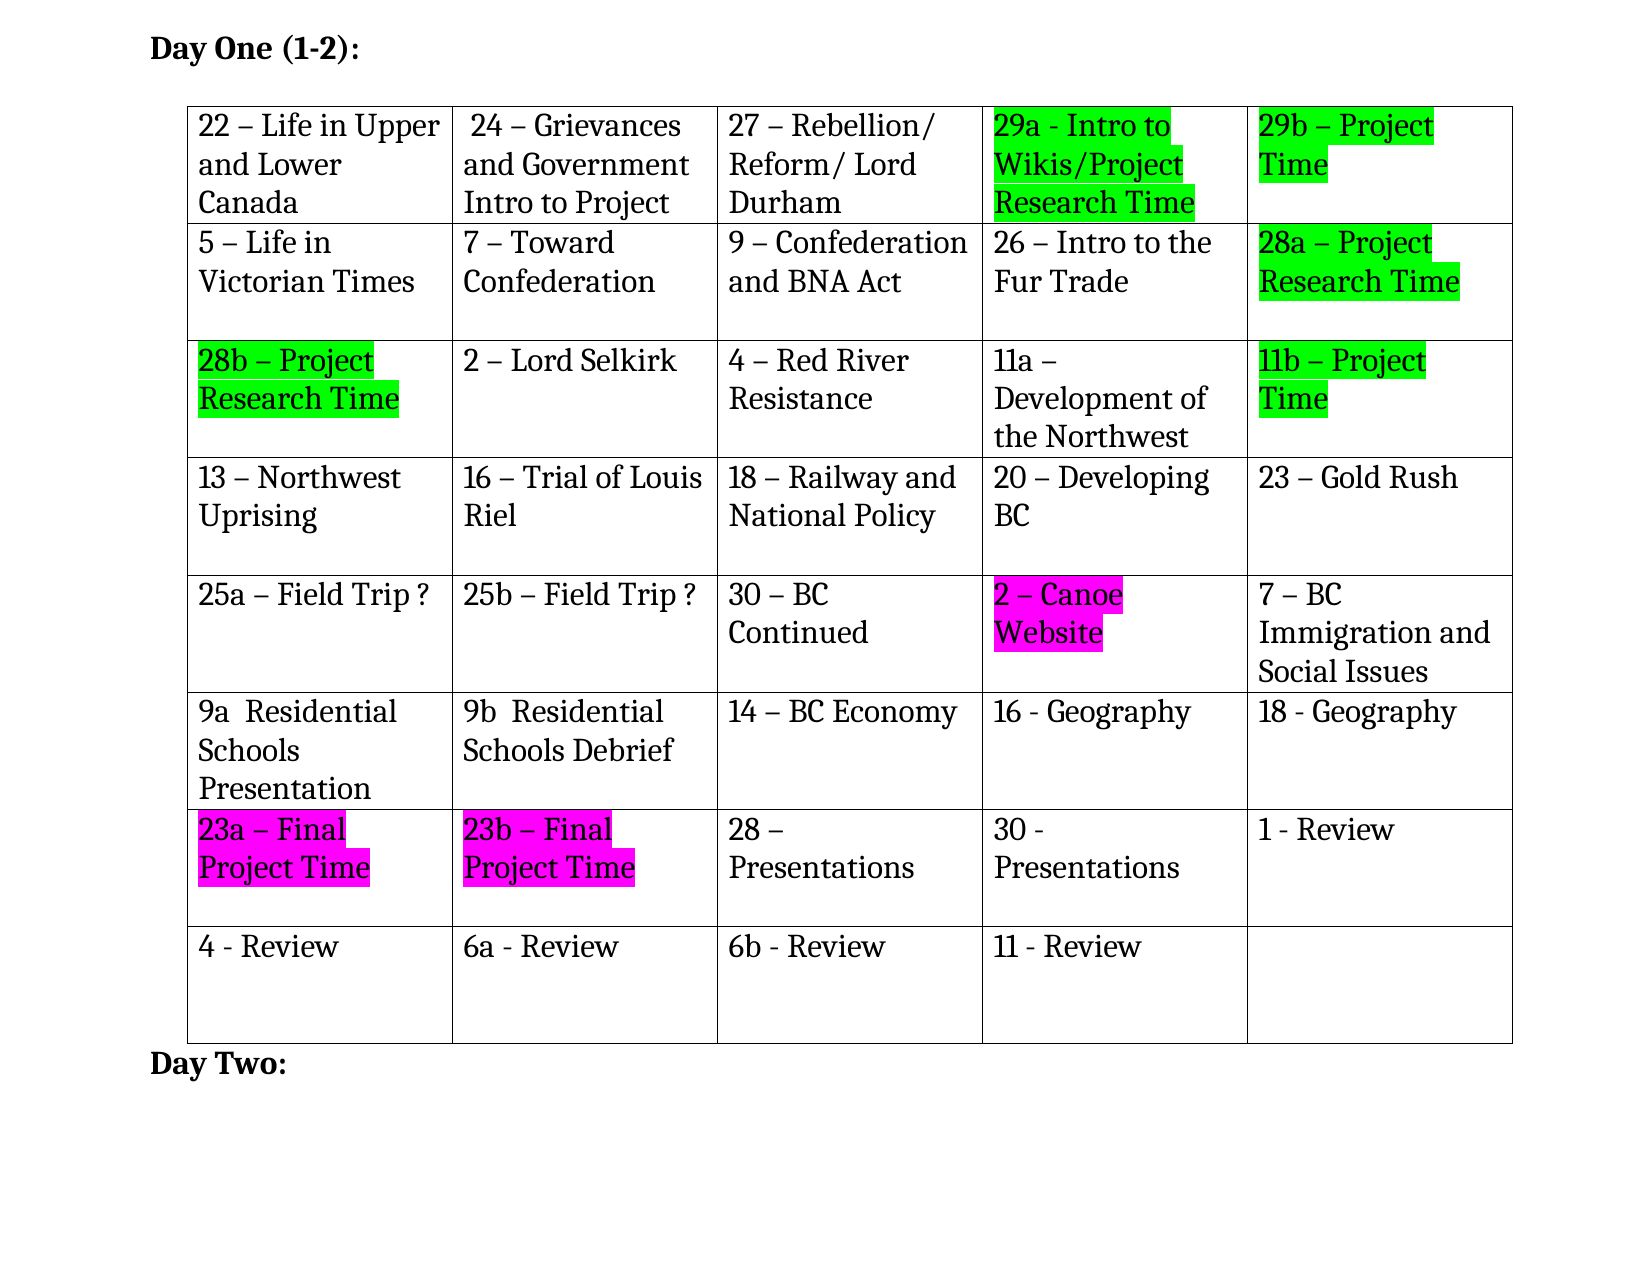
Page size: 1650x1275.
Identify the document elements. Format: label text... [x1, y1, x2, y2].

table_cell 9b Residential Schools Debrief [453, 693, 717, 809]
table_cell 9 – Confederation and BNA Act [718, 224, 982, 340]
table_cell 28 – Presentations [718, 810, 982, 926]
table_cell 20 – Developing BC [983, 458, 1247, 574]
table_header 22 – Life in Upper and Lower Canada [188, 107, 452, 223]
table_cell 16 - Geography [983, 693, 1247, 809]
table_cell 28a – Project Research Time [1248, 224, 1512, 340]
table_cell 11b – Project Time [1248, 341, 1512, 457]
table_cell 23b – Final Project Time [453, 810, 717, 926]
table_cell 1 - Review [1248, 810, 1512, 926]
table_cell 11 - Review [983, 927, 1247, 1043]
table_cell 14 – BC Economy [718, 693, 982, 809]
table_cell [1248, 927, 1512, 1043]
text Day One (1-2): [150, 29, 1561, 68]
table_header 24 – Grievances and Government Intro to Project [453, 107, 717, 223]
table_cell 7 – BC Immigration and Social Issues [1248, 576, 1512, 692]
table_cell 13 – Northwest Uprising [188, 458, 452, 574]
table_cell 23 – Gold Rush [1248, 458, 1512, 574]
table_cell 25b – Field Trip ? [453, 576, 717, 692]
table_header 27 – Rebellion/ Reform/ Lord Durham [718, 107, 982, 223]
text Day Two: [150, 221, 1561, 1083]
table_cell 11a – Development of the Northwest [983, 341, 1247, 457]
table_cell 18 - Geography [1248, 693, 1512, 809]
table_cell 6a - Review [453, 927, 717, 1043]
table_cell 30 - Presentations [983, 810, 1247, 926]
table_cell 23a – Final Project Time [188, 810, 452, 926]
table_cell 16 – Trial of Louis Riel [453, 458, 717, 574]
table_cell 5 – Life in Victorian Times [188, 224, 452, 340]
table_cell 30 – BC Continued [718, 576, 982, 692]
table_cell 7 – Toward Confederation [453, 224, 717, 340]
table_cell 4 – Red River Resistance [718, 341, 982, 457]
table_cell 2 – Lord Selkirk [453, 341, 717, 457]
table_cell 25a – Field Trip ? [188, 576, 452, 692]
table_cell 26 – Intro to the Fur Trade [983, 224, 1247, 340]
table_header 29a - Intro to Wikis/Project Research Time [983, 107, 1247, 223]
table_cell 9a Residential Schools Presentation [188, 693, 452, 809]
table_cell 2 – Canoe Website [983, 576, 1247, 692]
table_header 29b – Project Time [1248, 107, 1512, 223]
table_cell 18 – Railway and National Policy [718, 458, 982, 574]
table_cell 4 - Review [188, 927, 452, 1043]
table_cell 28b – Project Research Time [188, 341, 452, 457]
table_cell 6b - Review [718, 927, 982, 1043]
